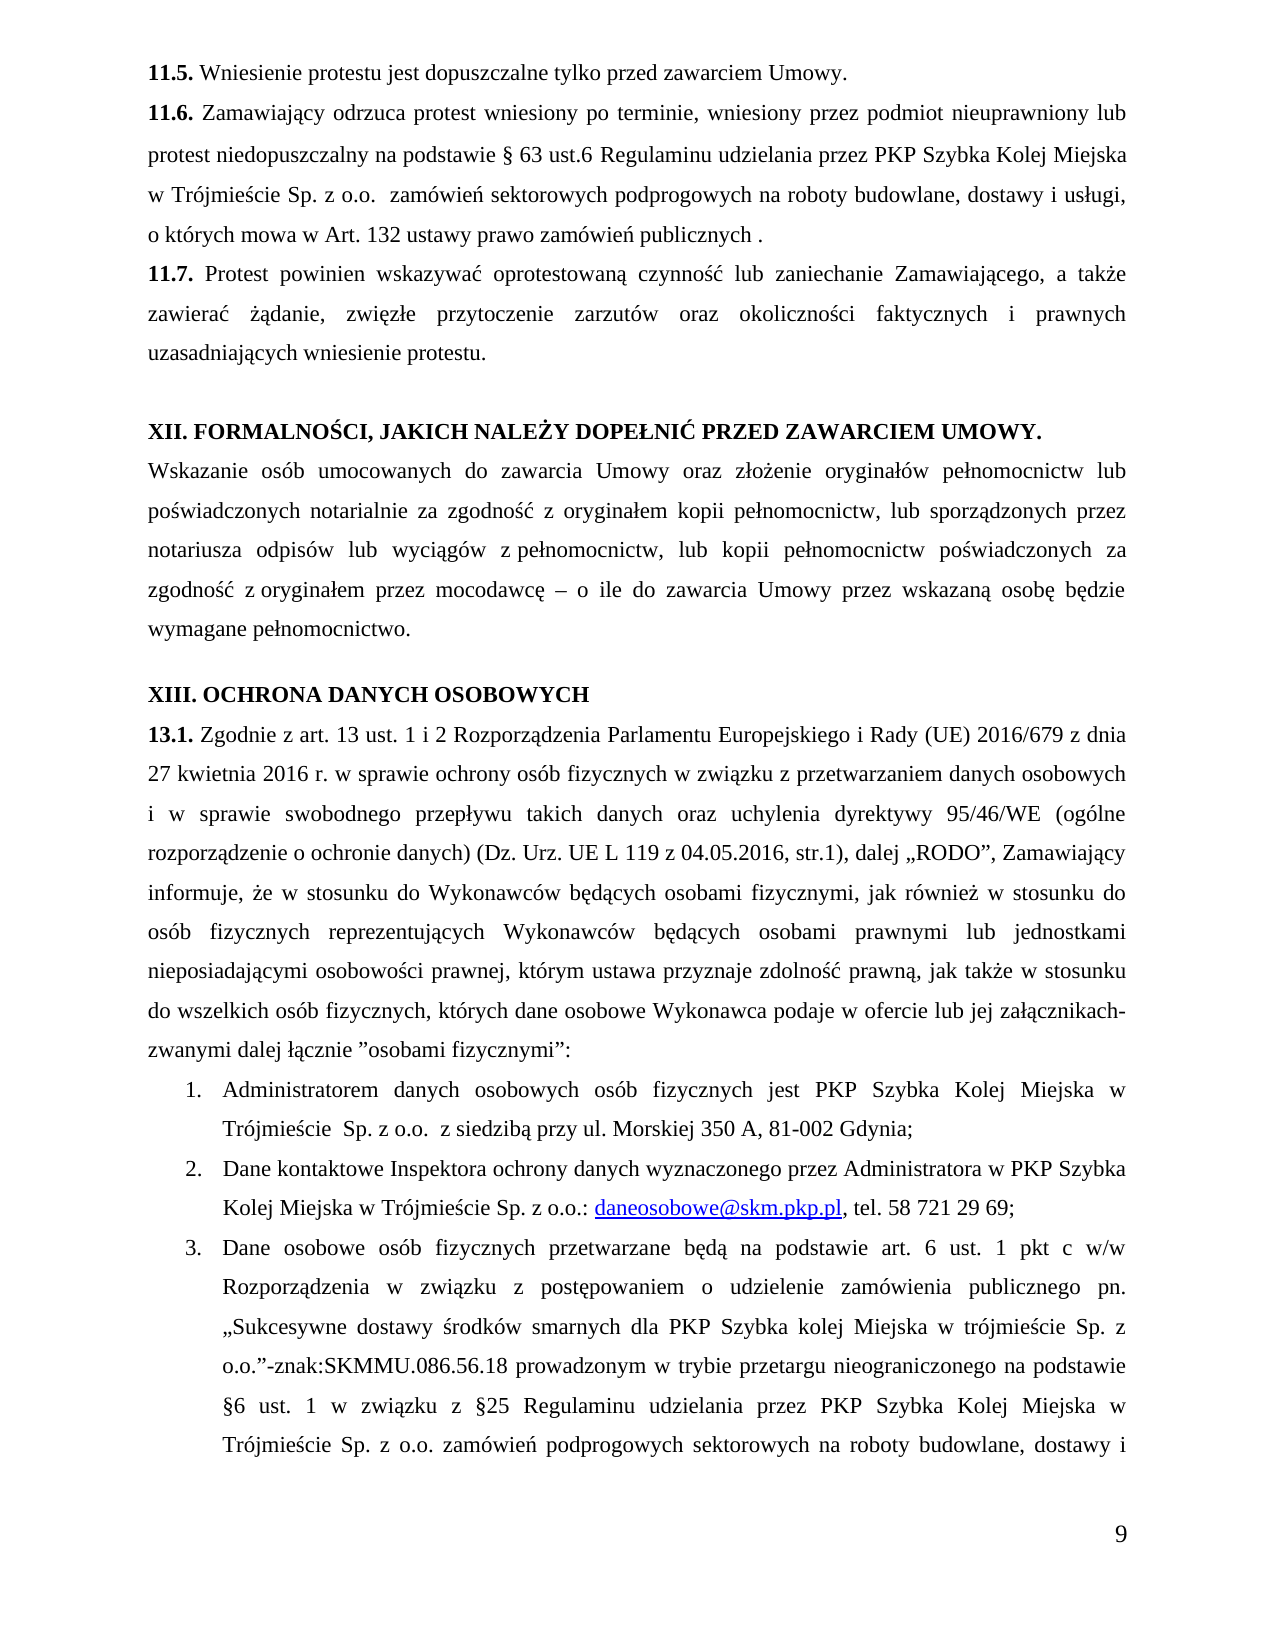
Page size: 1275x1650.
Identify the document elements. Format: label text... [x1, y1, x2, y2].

text 13.1. Zgodnie z art. 13 ust. 1 i 2 Rozporządzenia Parlamentu Europejskiego i Rady (UE) 2016/679 z dnia 27 kwietnia 2016 r. w sprawie ochrony osób fizycznych w związku z przetwarzaniem danych osobowych i w sprawie swobodnego przepływu takich danych oraz uchylenia dyrektywy 95/46/WE (ogólne rozporządzenie o ochronie danych) (Dz. Urz. UE L 119 z 04.05.2016, str.1), dalej „RODO”, Zamawiający informuje, że w stosunku do Wykonawców będących osobami fizycznymi, jak również w stosunku do osób fizycznych reprezentujących Wykonawców będących osobami prawnymi lub jednostkami nieposiadającymi osobowości prawnej, którym ustawa przyznaje zdolność prawną, jak także w stosunku do wszelkich osób fizycznych, których dane osobowe Wykonawca podaje w ofercie lub jej załącznikach- zwanymi dalej łącznie ”osobami fizycznymi”: [148, 721, 1127, 1063]
text 11.6. Zamawiający odrzuca protest wniesiony po terminie, wniesiony przez podmiot nieuprawniony lub protest niedopuszczalny na podstawie § 63 ust.6 Regulaminu udzielania przez PKP Szybka Kolej Miejska w Trójmieście Sp. z o.o. zamówień sektorowych podprogowych na roboty budowlane, dostawy i usługi, o których mowa w Art. 132 ustawy prawo zamówień publicznych . [148, 98, 1127, 247]
list Dane kontaktowe Inspektora ochrony danych wyznaczonego przez Administratora w PKP Szybka Kolej Miejska w Trójmieście Sp. z o.o.: daneosobowe@skm.pkp.pl, tel. 58 721 29 69; [185, 1155, 1127, 1221]
text XII. FORMALNOŚCI, JAKICH NALEŻY DOPEŁNIĆ PRZED ZAWARCIEM UMOWY. [148, 418, 1127, 444]
text 11.5. Wniesienie protestu jest dopuszczalne tylko przed zawarciem Umowy. [148, 59, 1127, 85]
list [185, 1234, 1127, 1458]
text Wskazanie osób umocowanych do zawarcia Umowy oraz złożenie oryginałów pełnomocnictw lub poświadczonych notarialnie za zgodność z oryginałem kopii pełnomocnictw, lub sporządzonych przez notariusza odpisów lub wyciągów z pełnomocnictw, lub kopii pełnomocnictw poświadczonych za zgodność z oryginałem przez mocodawcę – o ile do zawarcia Umowy przez wskazaną osobę będzie wymagane pełnomocnictwo. [148, 457, 1127, 642]
text XIII. OCHRONA DANYCH OSOBOWYCH [148, 681, 1127, 708]
text 11.7. Protest powinien wskazywać oprotestowaną czynność lub zaniechanie Zamawiającego, a także zawierać żądanie, zwięzłe przytoczenie zarzutów oraz okoliczności faktycznych i prawnych uzasadniających wniesienie protestu. [148, 260, 1127, 365]
list Administratorem danych osobowych osób fizycznych jest PKP Szybka Kolej Miejska w Trójmieście Sp. z o.o. z siedzibą przy ul. Morskiej , 81-002 Gdynia; [185, 1076, 1127, 1142]
